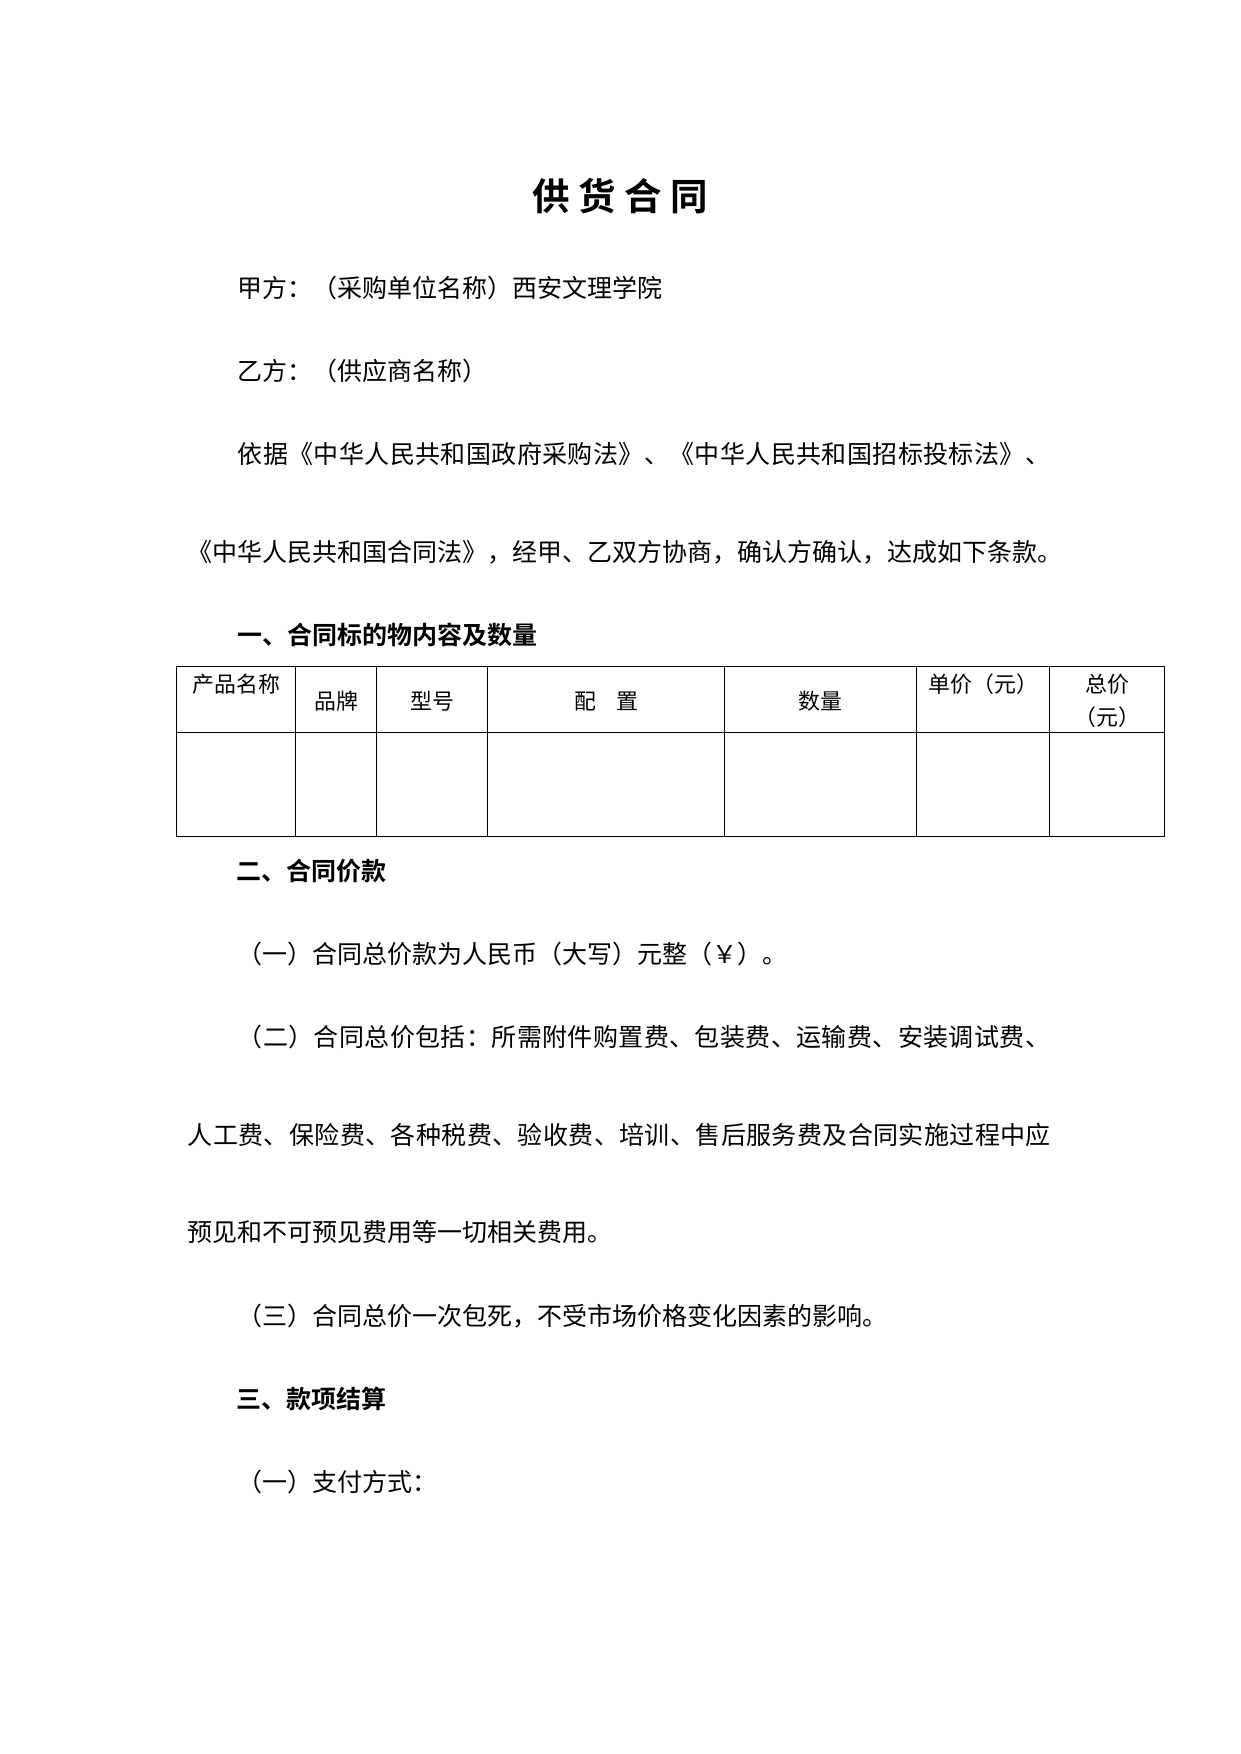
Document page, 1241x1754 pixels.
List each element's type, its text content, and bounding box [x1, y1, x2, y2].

table_cell [725, 733, 916, 836]
text 乙方：（供应商名称） [187, 337, 1053, 402]
text 依据《中华人民共和国政府采购法》、《中华人民共和国招标投标法》、《中华人民共和国合同法》，经甲、乙双方协商，确认方确认，达成如下条款。 [187, 420, 1053, 583]
text （一）支付方式： [187, 1448, 1053, 1513]
table_header 配 置 [488, 667, 724, 732]
table_cell [177, 733, 295, 836]
text 一、合同标的物内容及数量 [187, 601, 1053, 666]
table_cell [296, 733, 376, 836]
text 三、款项结算 [187, 1365, 1053, 1430]
table_header 型号 [377, 667, 487, 732]
text （三）合同总价一次包死，不受市场价格变化因素的影响。 [187, 1282, 1053, 1347]
text 二、合同价款 [187, 837, 1053, 902]
table_header 产品名称 [177, 667, 295, 732]
table_cell [1050, 733, 1164, 836]
table_header 单价（元） [917, 667, 1049, 732]
table_header 总价（元） [1050, 667, 1164, 732]
text 甲方：（采购单位名称）西安文理学院 [187, 254, 1053, 319]
table_cell [377, 733, 487, 836]
text （二）合同总价包括：所需附件购置费、包装费、运输费、安装调试费、人工费、保险费、各种税费、验收费、培训、售后服务费及合同实施过程中应预见和不可预见费用等一切相关费用。 [187, 1003, 1053, 1263]
table_header 数量 [725, 667, 916, 732]
table_cell [917, 733, 1049, 836]
text 供 货 合 同 [187, 162, 1053, 227]
table_cell [488, 733, 724, 836]
text （一）合同总价款为人民币（大写）元整（￥）。 [187, 920, 1053, 985]
table_header 品牌 [296, 667, 376, 732]
